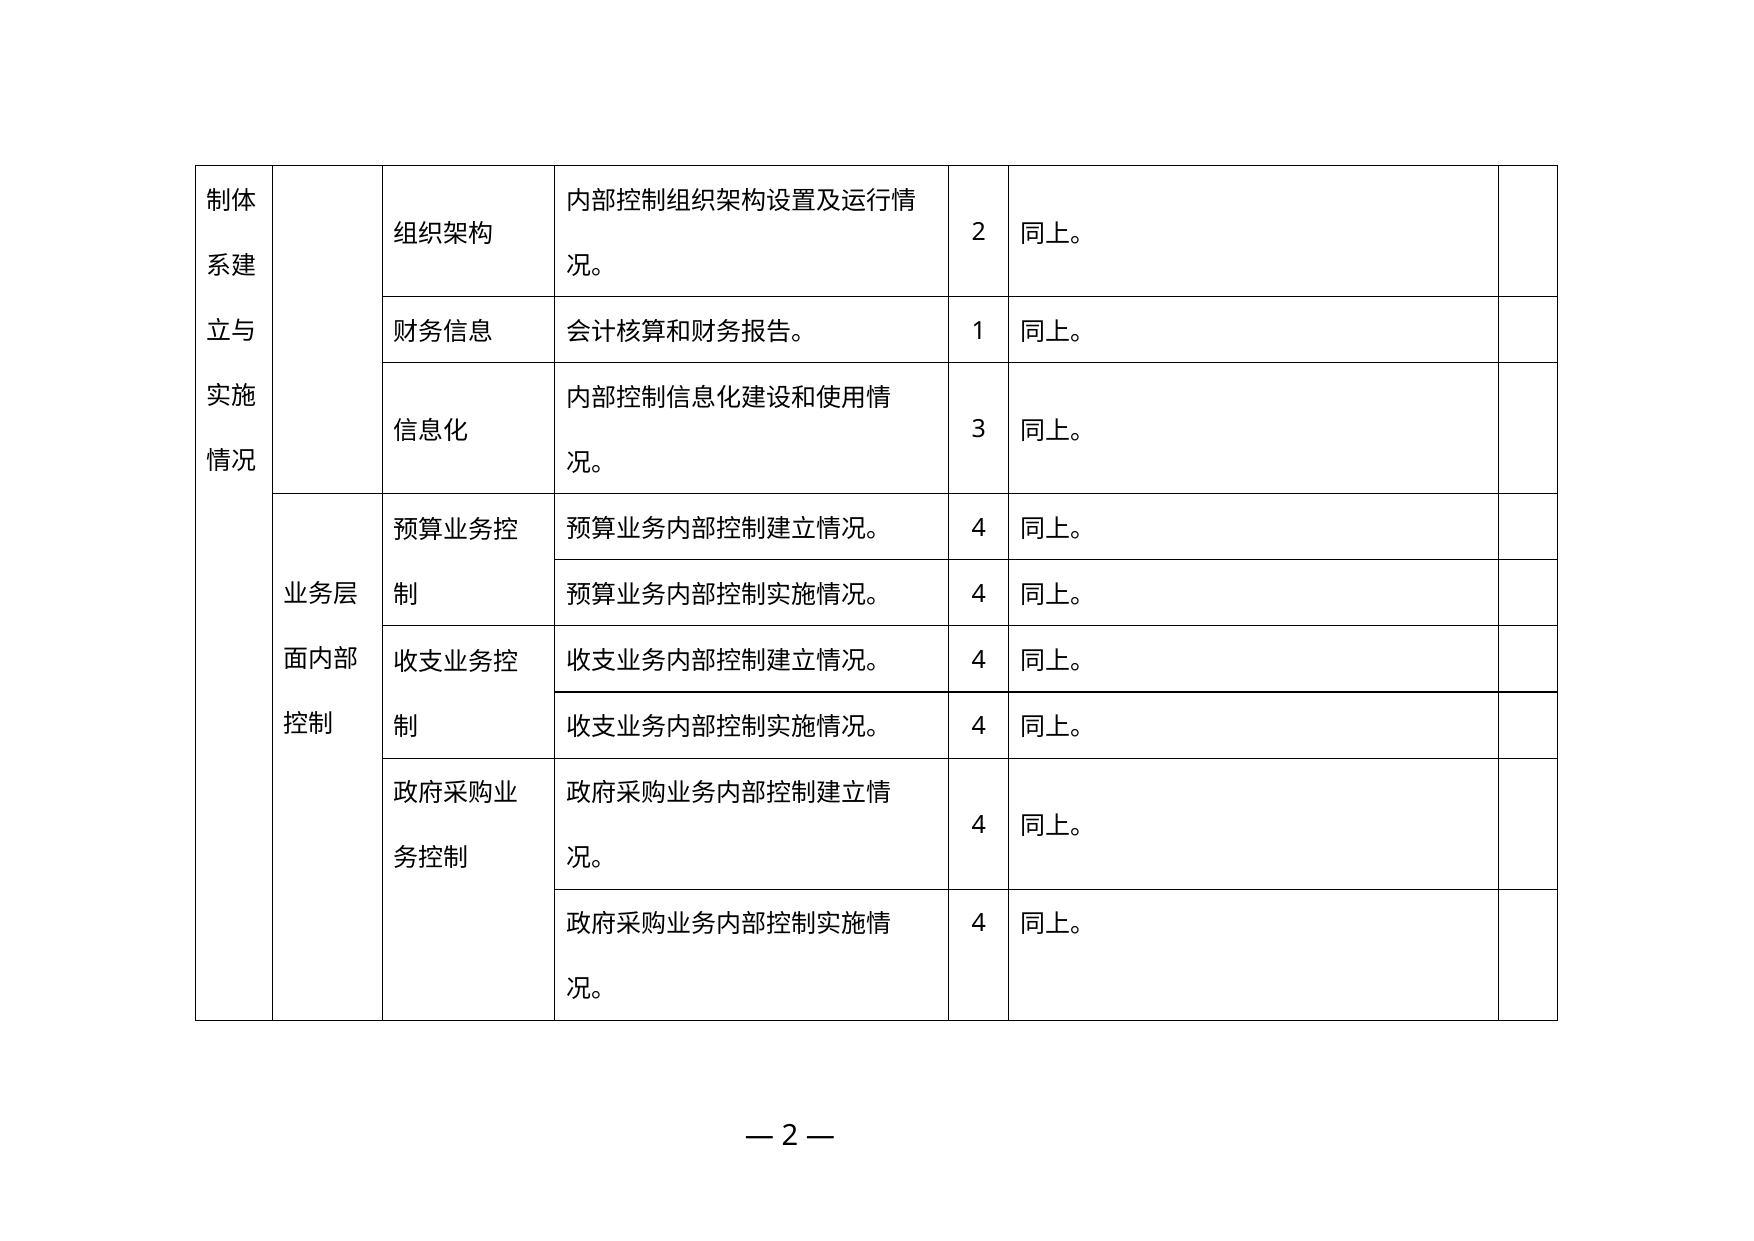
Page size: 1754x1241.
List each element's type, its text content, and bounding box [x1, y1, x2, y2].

table_cell 政府采购业务控制 [383, 759, 554, 1019]
table_cell 收支业务内部控制建立情况。 [555, 626, 948, 691]
table_cell 预算业务内部控制建立情况。 [555, 494, 948, 559]
table_cell [1499, 494, 1557, 559]
table_cell 同上。 [1009, 759, 1498, 888]
table_cell [1499, 693, 1557, 757]
table_cell 3 [949, 363, 1008, 493]
table_cell 会计核算和财务报告。 [555, 297, 948, 362]
table_cell [1499, 166, 1557, 296]
table_cell 4 [949, 494, 1008, 559]
table_cell 收支业务控制 [383, 626, 554, 757]
table_cell 4 [949, 759, 1008, 888]
table_cell 同上。 [1009, 890, 1498, 1019]
table_cell 4 [949, 693, 1008, 757]
table_cell 内部控制组织架构设置及运行情况。 [555, 166, 948, 296]
table_cell [1499, 560, 1557, 625]
table_cell 政府采购业务内部控制实施情况。 [555, 890, 948, 1019]
table_cell 同上。 [1009, 363, 1498, 493]
table_cell [1499, 759, 1557, 888]
table_cell 同上。 [1009, 494, 1498, 559]
table_cell 内部控制信息化建设和使用情况。 [555, 363, 948, 493]
table_cell 财务信息 [383, 297, 554, 362]
table_cell 预算业务内部控制实施情况。 [555, 560, 948, 625]
table_cell 信息化 [383, 363, 554, 493]
table_cell 业务层面内部控制 [273, 494, 382, 1019]
table_cell 同上。 [1009, 297, 1498, 362]
table_cell [1499, 626, 1557, 691]
table_cell 预算业务控制 [383, 494, 554, 625]
table_cell 2 [949, 166, 1008, 296]
table_cell 4 [949, 560, 1008, 625]
table_cell 收支业务内部控制实施情况。 [555, 693, 948, 757]
table_cell [1499, 890, 1557, 1019]
table_cell [1499, 363, 1557, 493]
table_cell 4 [949, 626, 1008, 691]
table_cell [1499, 297, 1557, 362]
table_cell 同上。 [1009, 626, 1498, 691]
table_cell 同上。 [1009, 560, 1498, 625]
table_cell 1 [949, 297, 1008, 362]
table_cell 同上。 [1009, 166, 1498, 296]
table_cell 同上。 [1009, 693, 1498, 757]
table_cell 组织架构 [383, 166, 554, 296]
table_cell 政府采购业务内部控制建立情况。 [555, 759, 948, 888]
table_cell 4 [949, 890, 1008, 1019]
